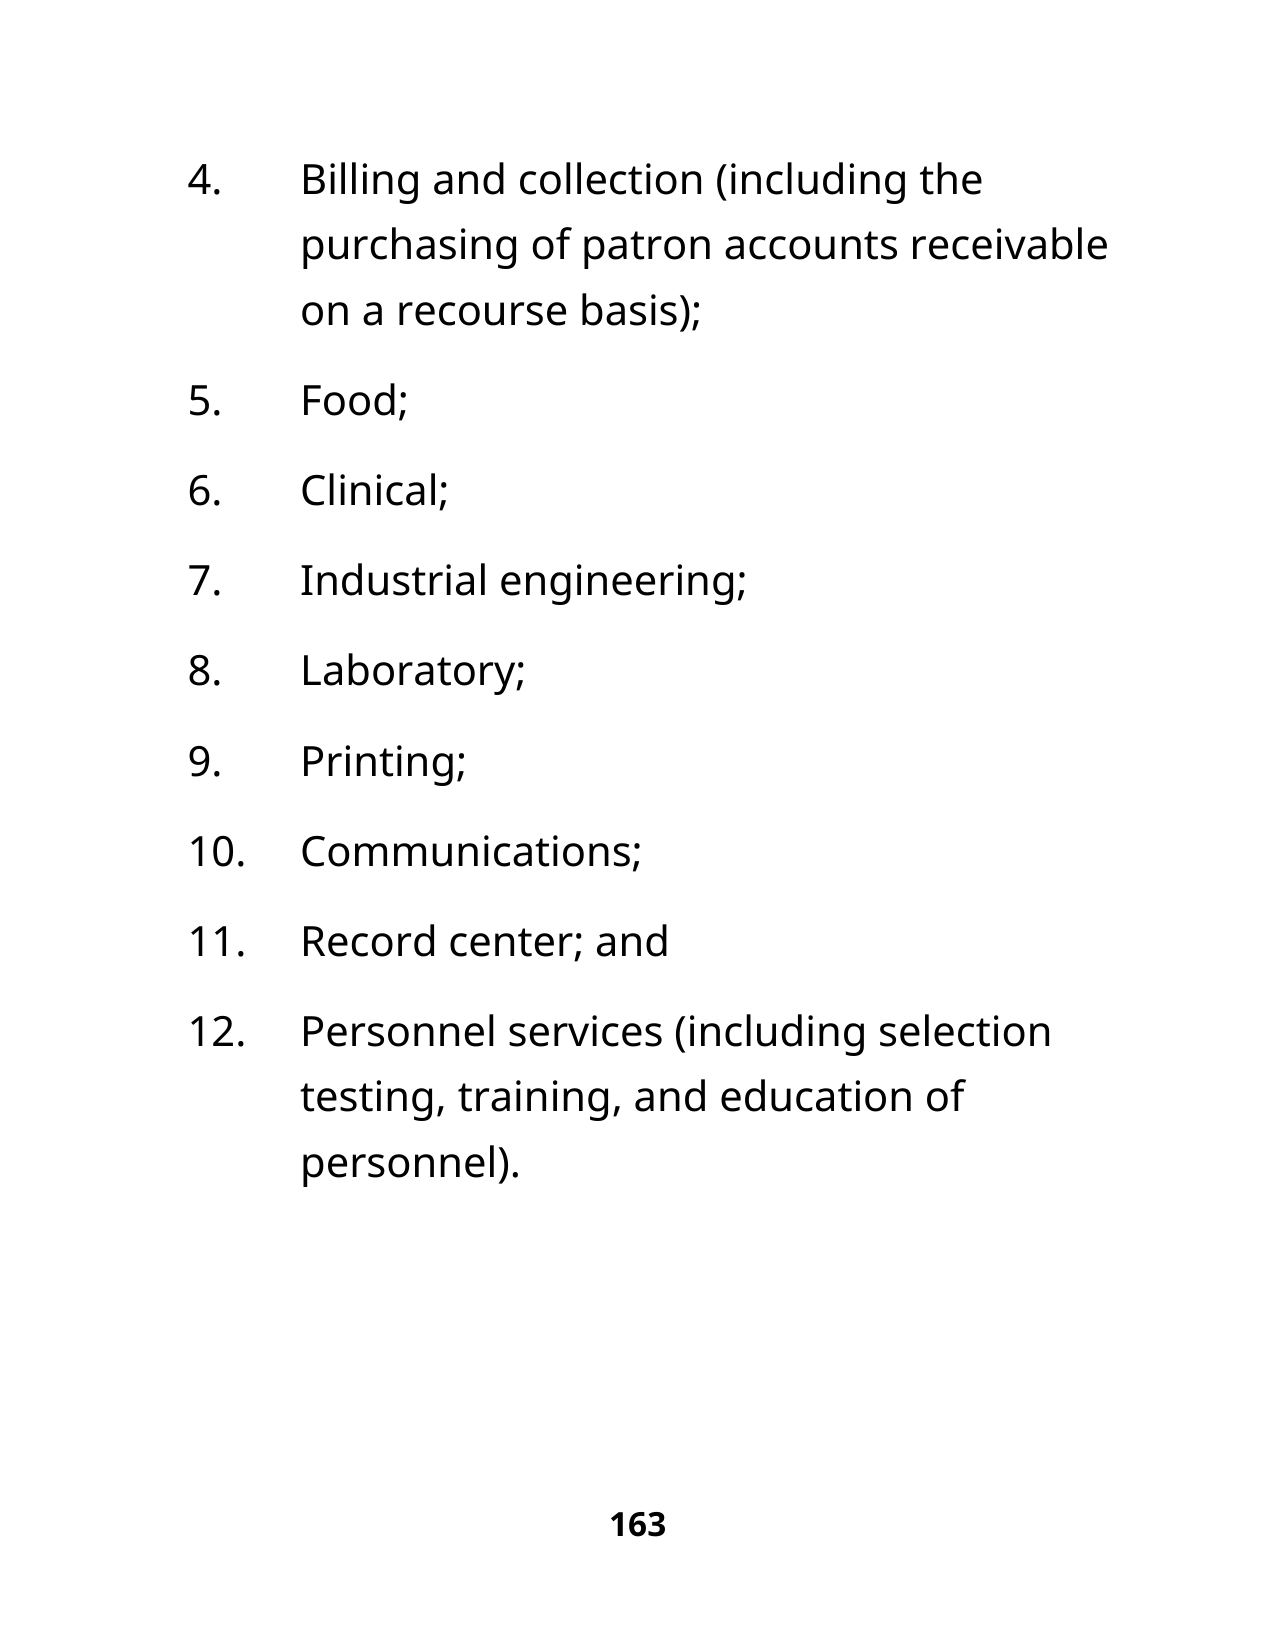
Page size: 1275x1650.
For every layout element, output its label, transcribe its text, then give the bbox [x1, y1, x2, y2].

list Food; [187, 371, 1125, 427]
list Clinical; [187, 461, 1125, 518]
list Record center; and [187, 912, 1125, 969]
list Industrial engineering; [187, 551, 1125, 608]
list Communications; [187, 822, 1125, 878]
list Billing and collection (including the purchasing of patron accounts receivable on a recourse basis); [187, 150, 1125, 337]
list Personnel services (including selection testing, training, and education of personnel). [187, 1002, 1125, 1189]
list Laboratory; [187, 641, 1125, 698]
list Printing; [187, 731, 1125, 788]
